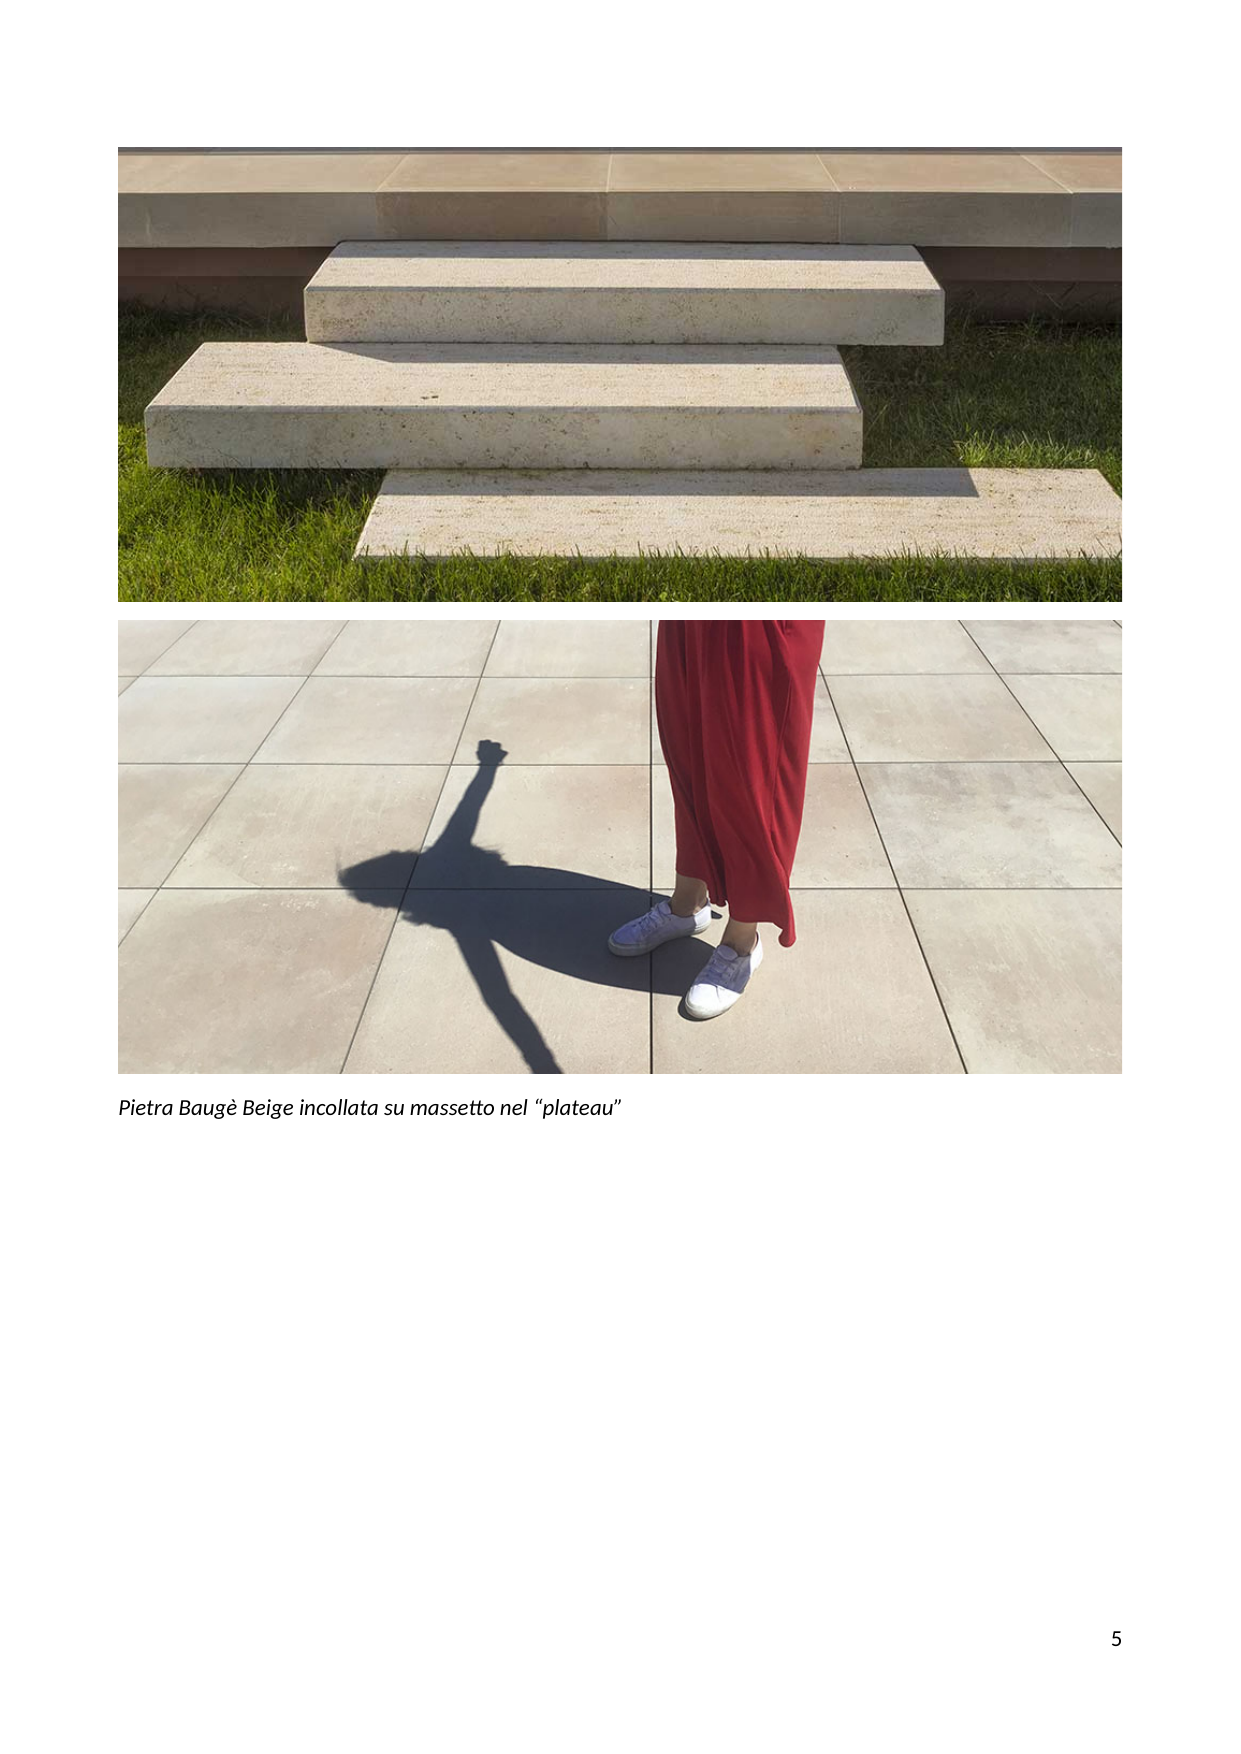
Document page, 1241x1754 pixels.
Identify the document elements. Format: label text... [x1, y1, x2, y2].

text Pietra Baugè Beige incollata su massetto nel “plateau” [118, 1093, 1122, 1121]
picture [118, 147, 1123, 602]
picture [118, 620, 1123, 1074]
